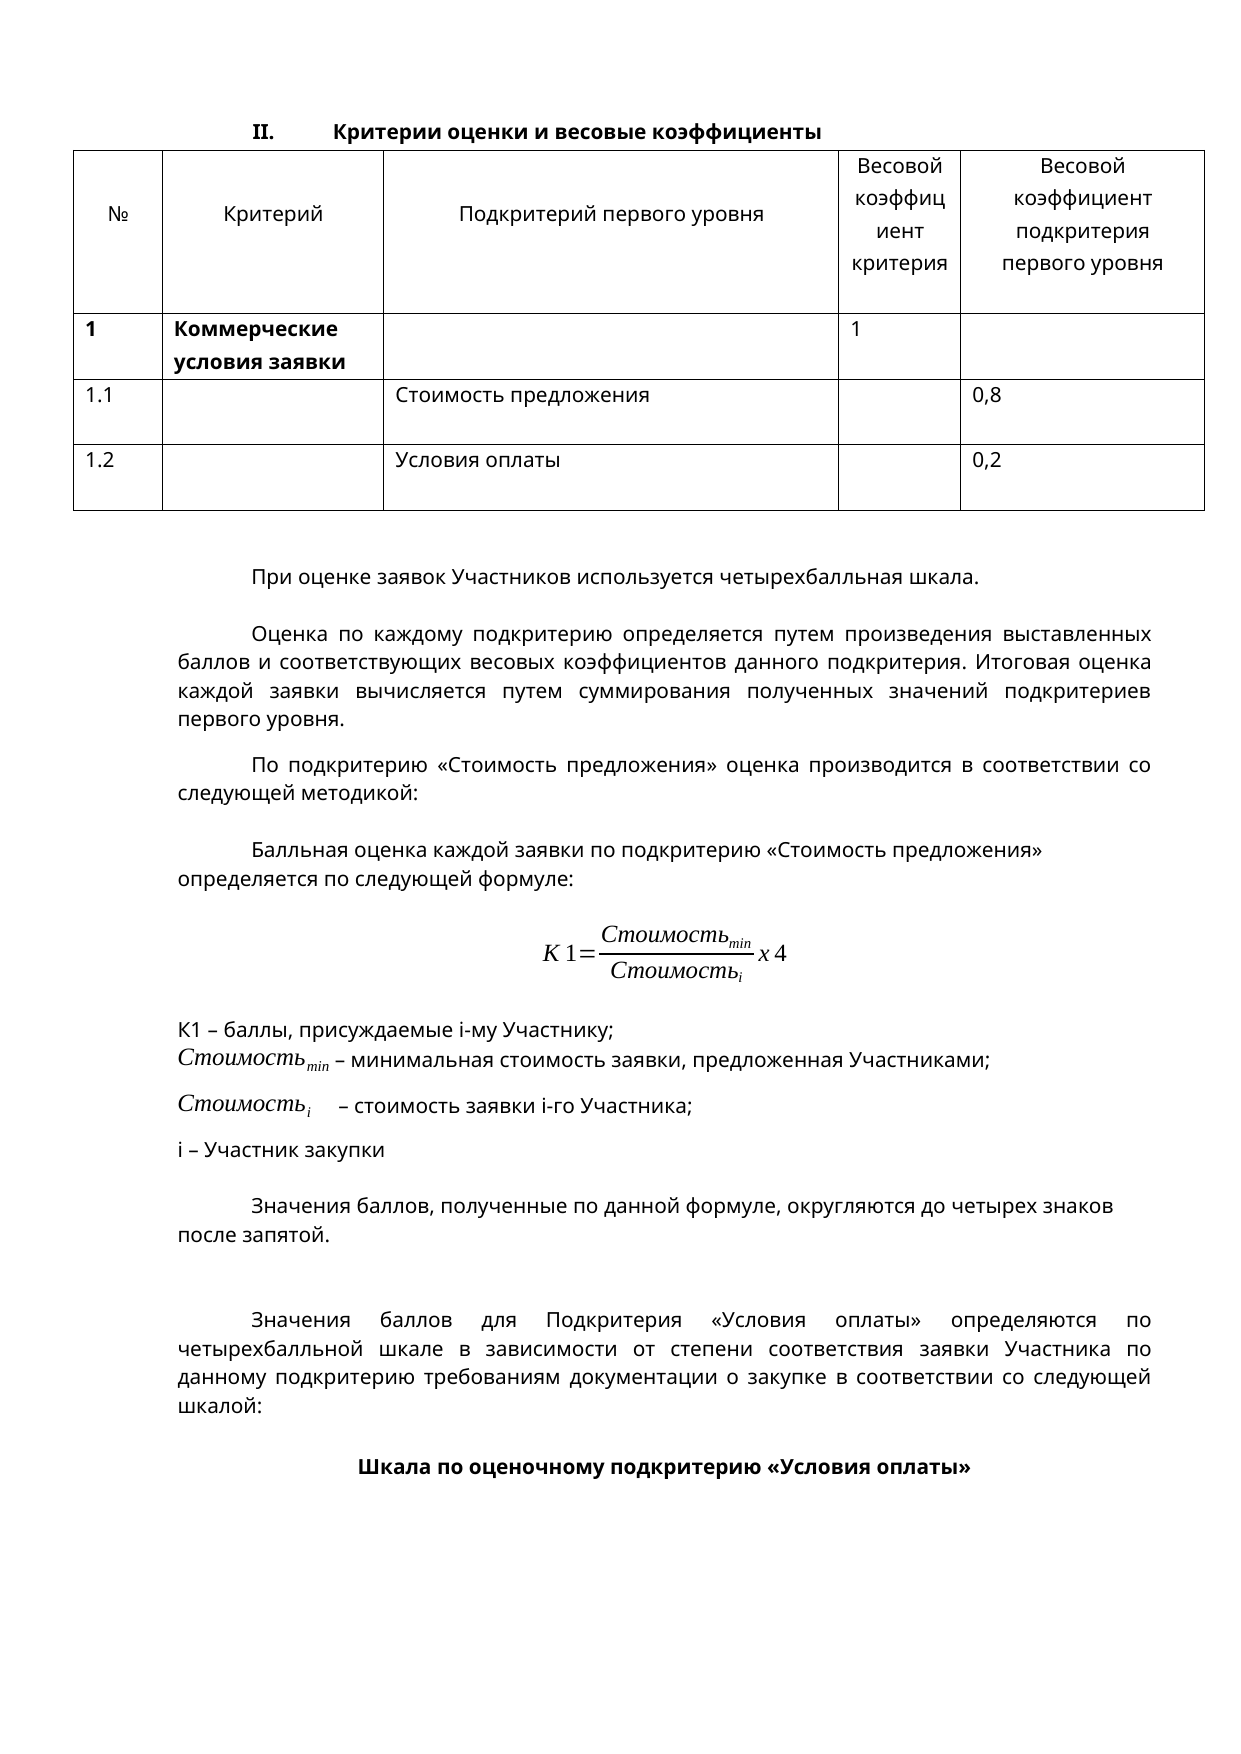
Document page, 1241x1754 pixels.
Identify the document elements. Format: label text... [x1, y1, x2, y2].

table_cell Стоимость предложения [384, 380, 838, 444]
table_cell Условия оплаты [384, 445, 838, 510]
text Значения баллов для Подкритерия «Условия оплаты» определяются по четырехбалльной шкале в зависимости от степени соответствия заявки Участника по данному подкритерию требованиям документации о закупке в соответствии со следующей шкалой: [177, 1305, 1152, 1419]
text При оценке заявок Участников используется четырехбалльная шкала. [177, 562, 1152, 591]
list Критерии оценки и весовые коэффициенты [252, 117, 1152, 146]
table_header Весовой коэффициент подкритерия первого уровня [961, 151, 1204, 313]
text i – Участник закупки [177, 1135, 1152, 1163]
table_header Весовой коэффициент критерия [839, 151, 960, 313]
table_cell [839, 445, 960, 510]
table_cell 1 [839, 314, 960, 379]
table_header Подкритерий первого уровня [384, 151, 838, 313]
table_header Критерий [163, 151, 383, 313]
table_cell [163, 445, 383, 510]
table_cell 0,2 [961, 445, 1204, 510]
text – стоимость заявки i-го Участника; [177, 1089, 1152, 1121]
text – минимальная стоимость заявки, предложенная Участниками; [177, 1044, 1152, 1075]
table_cell [839, 380, 960, 444]
table_header № [74, 151, 162, 313]
text Оценка по каждому подкритерию определяется путем произведения выставленных баллов и соответствующих весовых коэффициентов данного подкритерия. Итоговая оценка каждой заявки вычисляется путем суммирования полученных значений подкритериев первого уровня. [177, 619, 1152, 733]
text К1 – баллы, присуждаемые i-му Участнику; [177, 1015, 1152, 1044]
table_cell Коммерческие условия заявки [163, 314, 383, 379]
text Шкала по оценочному подкритерию «Условия оплаты» [177, 1452, 1152, 1480]
table_cell [163, 380, 383, 444]
text По подкритерию «Стоимость предложения» оценка производится в соответствии со следующей методикой: [177, 750, 1152, 807]
text Балльная оценка каждой заявки по подкритерию «Стоимость предложения» определяется по следующей формуле: [177, 835, 1152, 892]
table_cell 1.2 [74, 445, 162, 510]
table_cell 1.1 [74, 380, 162, 444]
text Значения баллов, полученные по данной формуле, округляются до четырех знаков после запятой. [177, 1192, 1152, 1248]
table_cell 1 [74, 314, 162, 379]
table_cell [384, 314, 838, 379]
table_cell [961, 314, 1204, 379]
table_cell 0,8 [961, 380, 1204, 444]
